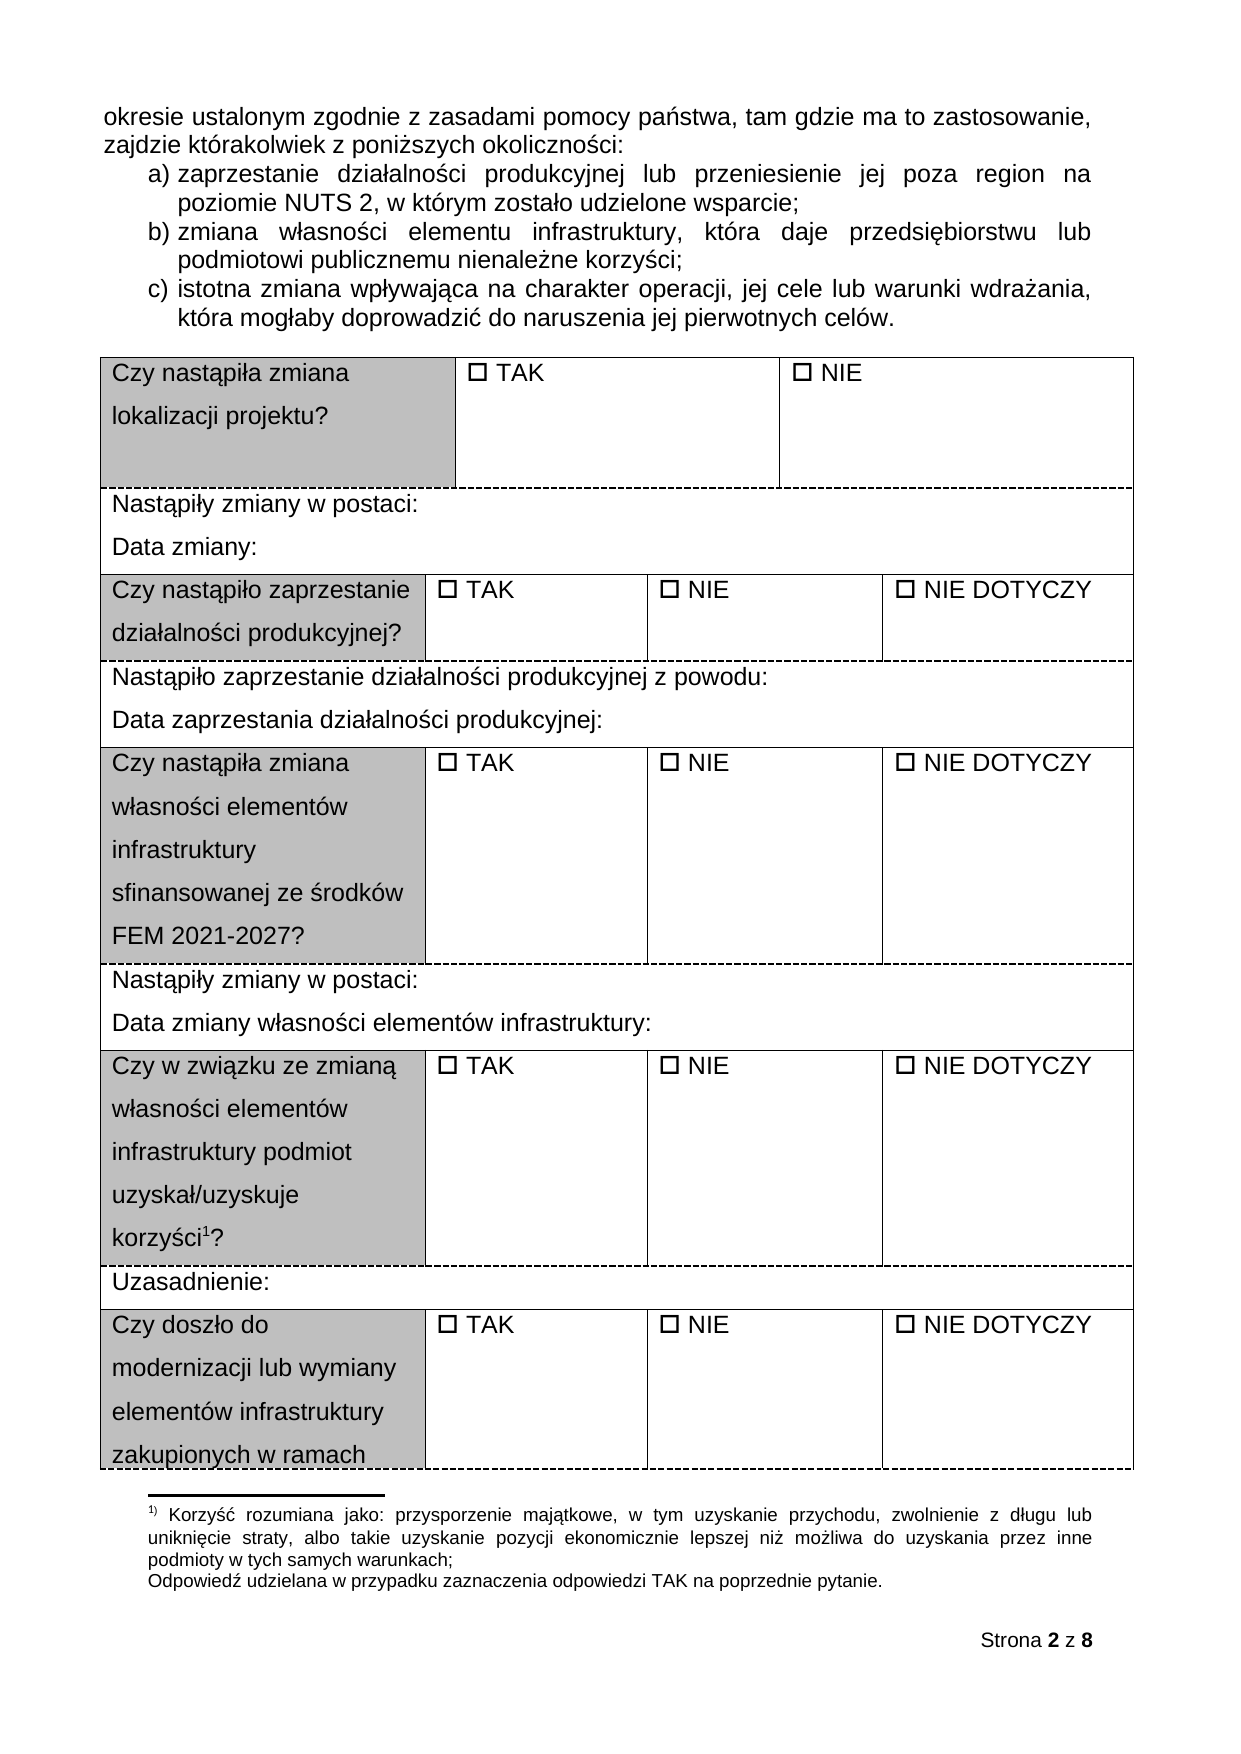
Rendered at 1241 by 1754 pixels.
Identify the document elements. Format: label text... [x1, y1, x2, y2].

table_cell NIE [648, 748, 882, 963]
table_cell Uzasadnienie: [101, 1265, 1133, 1309]
table_cell NIE [648, 575, 882, 660]
list zmiana własności elementu infrastruktury, która daje przedsiębiorstwu lub podmiotowi publicznemu nienależne korzyści; [148, 217, 1093, 274]
table_cell Nastąpiły zmiany w postaci: Data zmiany: [101, 487, 1133, 574]
table_cell TAK [426, 1310, 647, 1468]
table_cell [101, 1310, 425, 1468]
table_cell NIE [648, 1051, 882, 1265]
list zaprzestanie działalności produkcyjnej lub przeniesienie jej poza region na poziomie NUTS 2, w którym zostało udzielone wsparcie; [148, 159, 1093, 217]
table_cell Czy nastąpiło zaprzestanie działalności produkcyjnej? [101, 575, 425, 660]
table_cell NIE DOTYCZY [883, 1310, 1133, 1468]
table_cell NIE [648, 1310, 882, 1468]
list istotna zmiana wpływająca na charakter operacji, jej cele lub warunki wdrażania, która mogłaby doprowadzić do naruszenia jej pierwotnych celów. [148, 274, 1093, 332]
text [103, 102, 1093, 159]
table_cell NIE DOTYCZY [883, 575, 1133, 660]
table_header Czy nastąpiła zmiana lokalizacji projektu? [101, 358, 455, 487]
table_cell TAK [426, 748, 647, 963]
table_cell TAK [426, 575, 647, 660]
table_cell NIE DOTYCZY [883, 1051, 1133, 1265]
table_cell Nastąpiły zmiany w postaci: Data zmiany własności elementów infrastruktury: [101, 963, 1133, 1050]
table_cell Nastąpiło zaprzestanie działalności produkcyjnej z powodu: Data zaprzestania działalności produkcyjnej: [101, 660, 1133, 747]
table_cell TAK [426, 1051, 647, 1265]
table_header TAK [456, 358, 779, 487]
table_cell Czy w związku ze zmianą własności elementów infrastruktury podmiot uzyskał/uzyskuje korzyści? [101, 1051, 425, 1265]
table_cell NIE DOTYCZY [883, 748, 1133, 963]
table_cell Czy nastąpiła zmiana własności elementów infrastruktury sfinansowanej ze środków FEM 2021-2027? [101, 748, 425, 963]
table_header NIE [780, 358, 1133, 487]
